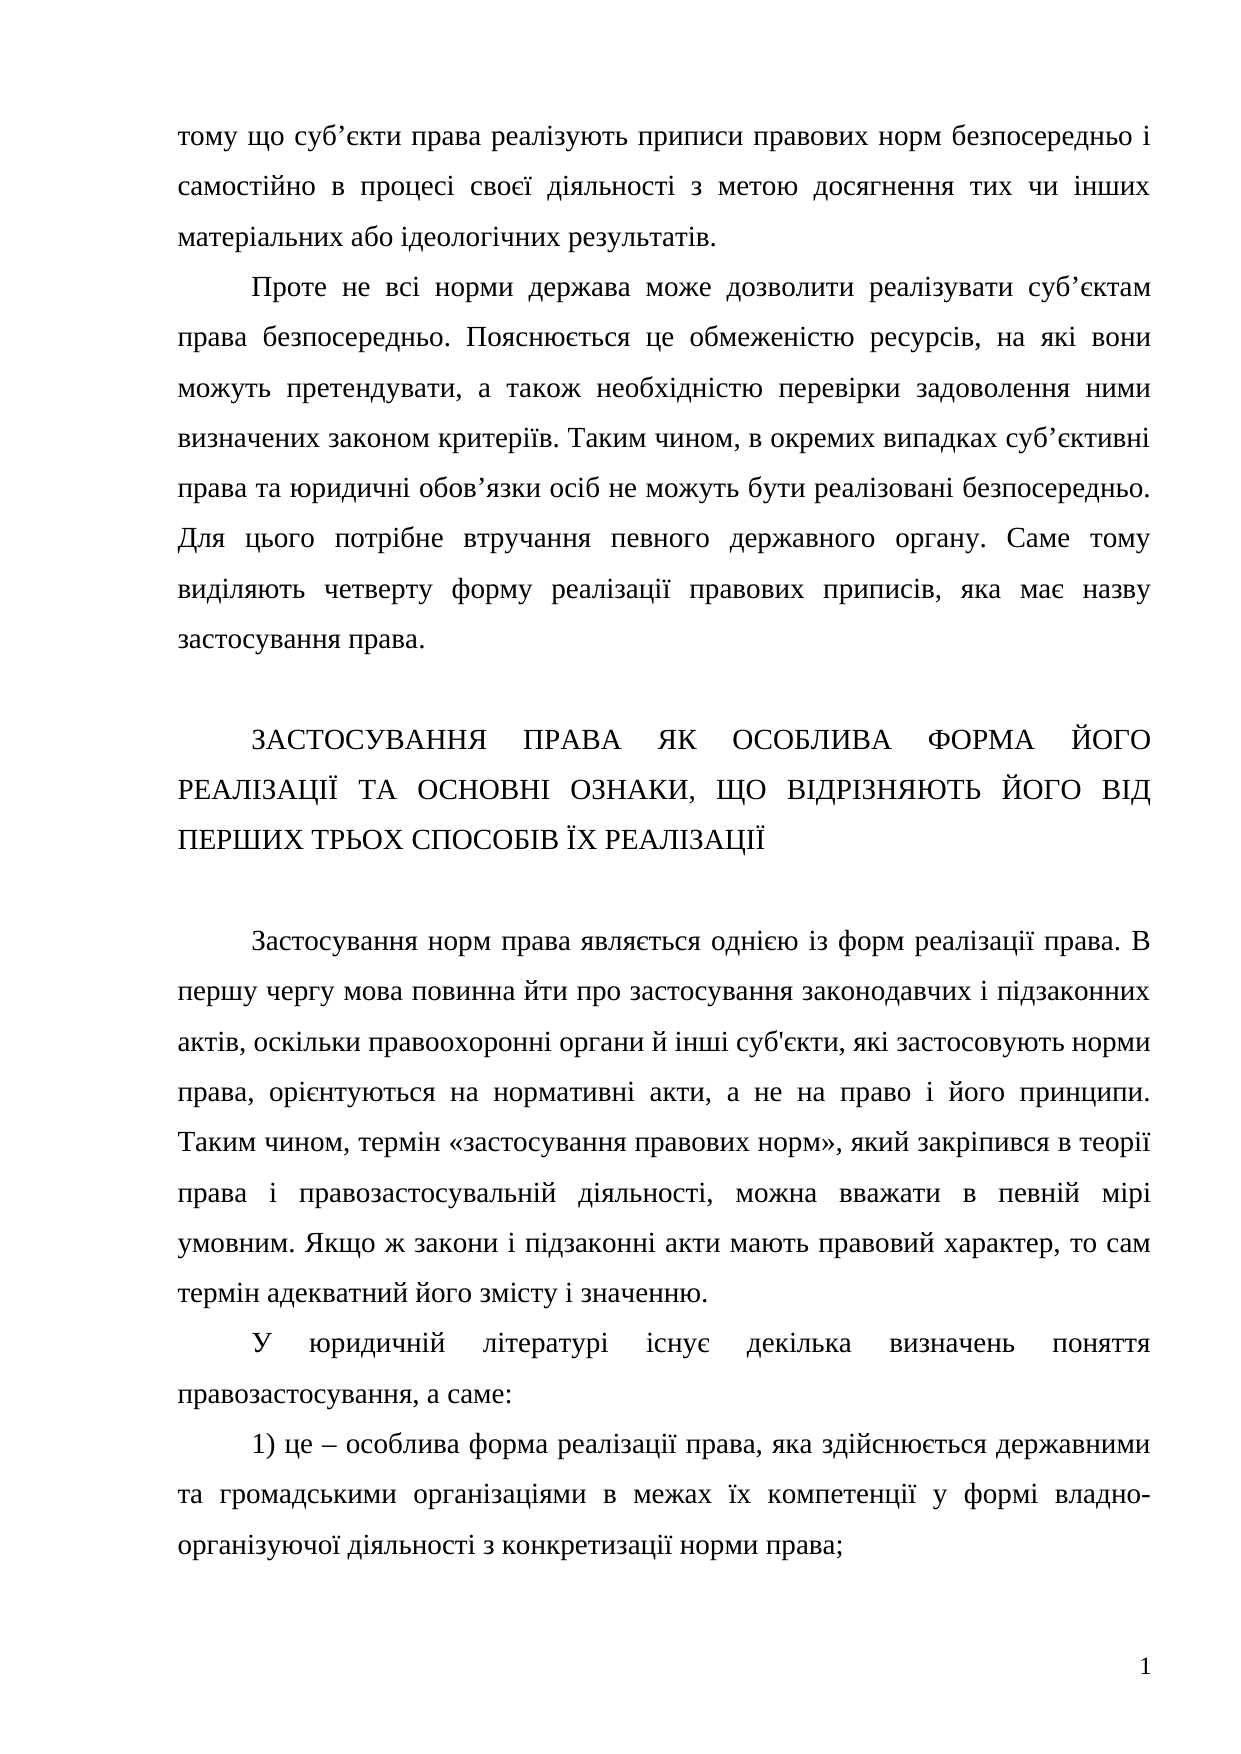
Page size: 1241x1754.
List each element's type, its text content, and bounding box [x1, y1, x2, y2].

text ЗАСТОСУВАННЯ ПРАВА ЯК ОСОБЛИВА ФОРМА ЙОГО РЕАЛІЗАЦІЇ ТА ОСНОВНІ ОЗНАКИ, ЩО ВІДРІЗНЯЮТЬ ЙОГО ВІД ПЕРШИХ ТРЬОХ СПОСОБІВ ЇХ РЕАЛІЗАЦІЇ [177, 722, 1152, 856]
text 1) це – особлива форма реалізації права, яка здійснюється державними та громадськими організаціями в межах їх компетенції у формі владно-організуючої діяльності з конкретизації норми права; [177, 1426, 1152, 1560]
text У юридичній літературі існує декілька визначень поняття правозастосування, а саме: [177, 1326, 1152, 1409]
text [177, 118, 1152, 252]
text Проте не всі норми держава може дозволити реалізувати суб’єктам права безпосередньо. Пояснюється це обмеженістю ресурсів, на які вони можуть претендувати, а також необхідністю перевірки задоволення ними визначених законом критеріїв. Таким чином, в окремих випадках суб’єктивні права та юридичні обов’язки осіб не можуть бути реалізовані безпосередньо. Для цього потрібне втручання певного державного органу. Саме тому виділяють четверту форму реалізації правових приписів, яка має назву застосування права. [177, 269, 1152, 655]
text Застосування норм права являється однією із форм реалізації права. В першу чергу мова повинна йти про застосування законодавчих і підзаконних актів, оскільки правоохоронні органи й інші суб'єкти, які застосовують норми права, орієнтуються на нормативні акти, а не на право і його принципи. Таким чином, термін «застосування правових норм», який закріпився в теорії права і правозастосувальній діяльності, можна вважати в певній мірі умовним. Якщо ж закони і підзаконні акти мають правовий характер, то сам термін адекватний його змісту і значенню. [177, 923, 1152, 1309]
